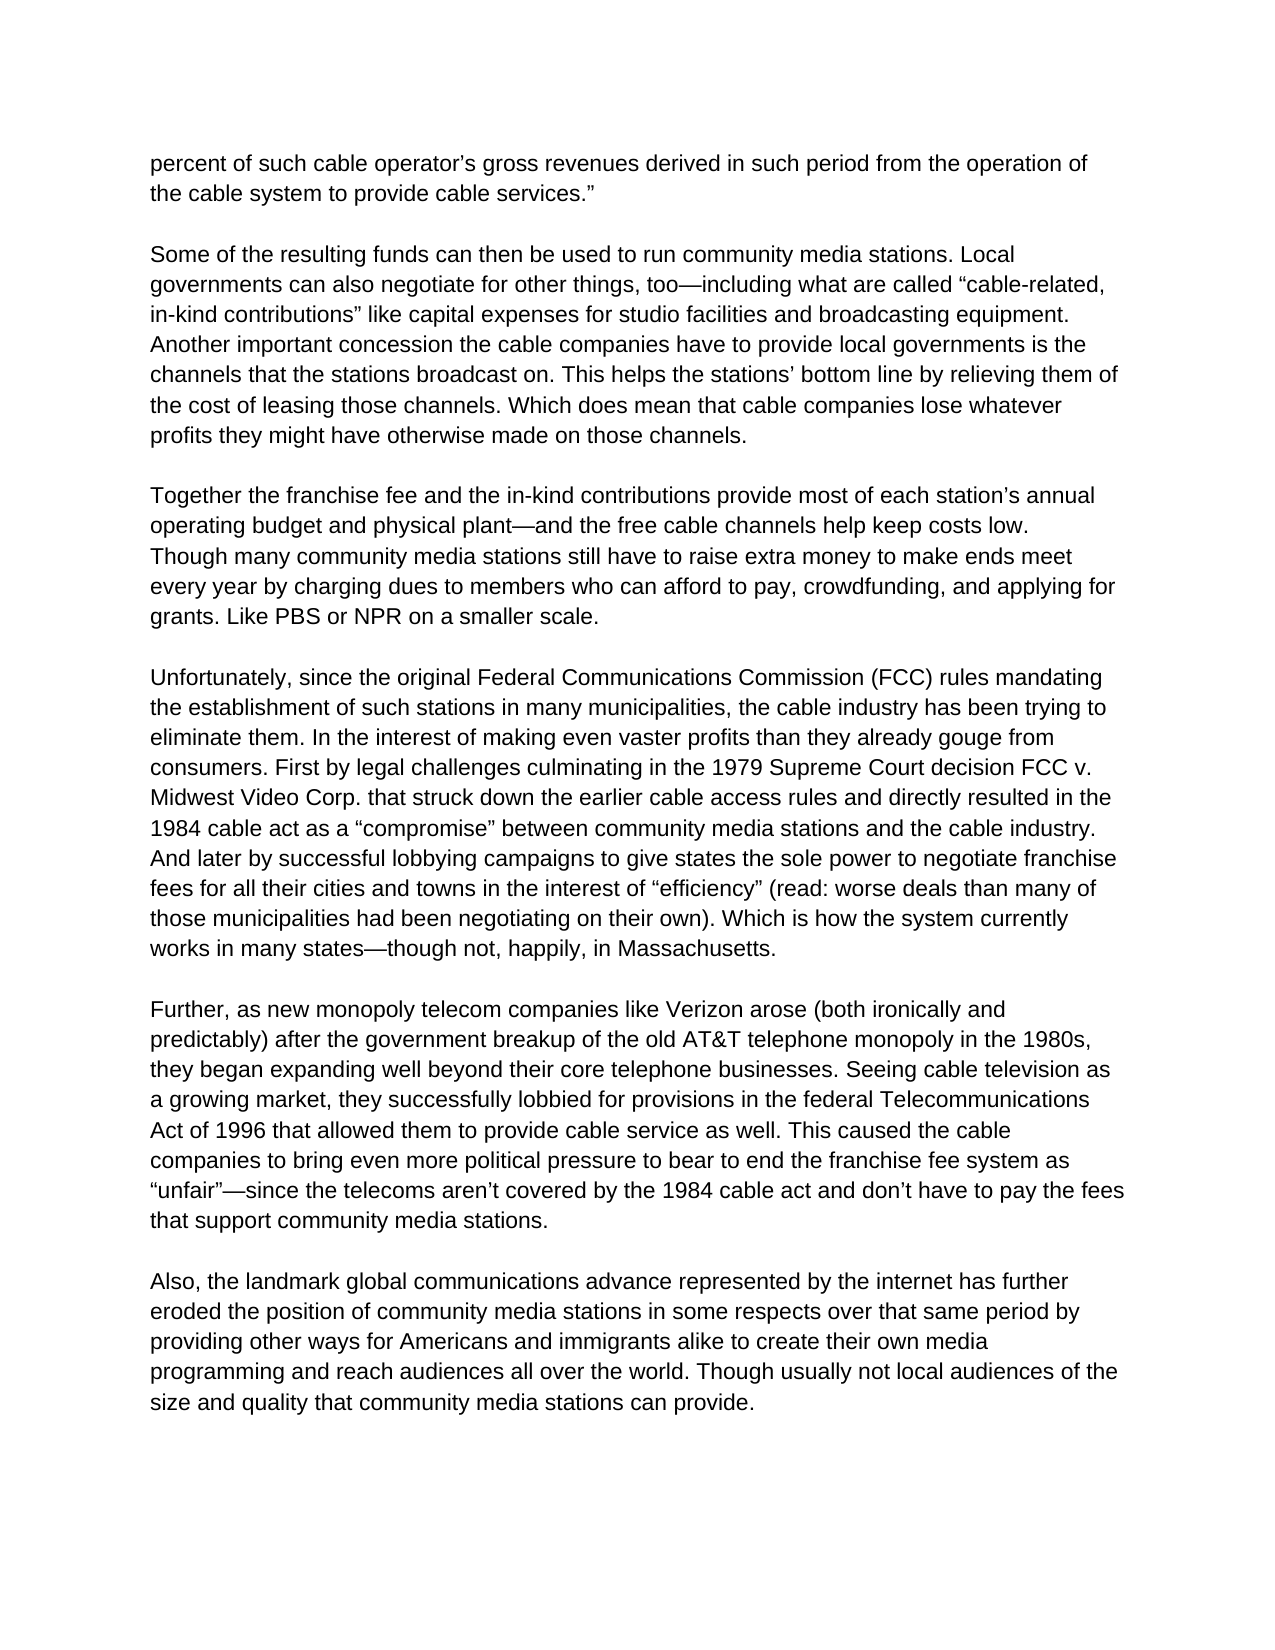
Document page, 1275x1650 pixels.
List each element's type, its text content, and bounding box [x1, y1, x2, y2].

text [150, 150, 1125, 207]
text Some of the resulting funds can then be used to run community media stations. Local governments can also negotiate for other things, too—including what are called “cable-related, in-kind contributions” like capital expenses for studio facilities and broadcasting equipment. Another important concession the cable companies have to provide local governments is the channels that the stations broadcast on. This helps the stations’ bottom line by relieving them of the cost of leasing those channels. Which does mean that cable companies lose whatever profits they might have otherwise made on those channels. [150, 241, 1125, 448]
text Further, as new monopoly telecom companies like Verizon arose (both ironically and predictably) after the government breakup of the old AT&T telephone monopoly in the 1980s, they began expanding well beyond their core telephone businesses. Seeing cable television as a growing market, they successfully lobbied for provisions in the federal Telecommunications Act of 1996 that allowed them to provide cable service as well. This caused the cable companies to bring even more political pressure to bear to end the franchise fee system as “unfair”—since the telecoms aren’t covered by the 1984 cable act and don’t have to pay the fees that support community media stations. [150, 996, 1125, 1234]
text Also, the landmark global communications advance represented by the internet has further eroded the position of community media stations in some respects over that same period by providing other ways for Americans and immigrants alike to create their own media programming and reach audiences all over the world. Though usually not local audiences of the size and quality that community media stations can provide. [150, 1268, 1125, 1415]
text Together the franchise fee and the in-kind contributions provide most of each station’s annual operating budget and physical plant—and the free cable channels help keep costs low. Though many community media stations still have to raise extra money to make ends meet every year by charging dues to members who can afford to pay, crowdfunding, and applying for grants. Like PBS or NPR on a smaller scale. [150, 482, 1125, 629]
text Unfortunately, since the original Federal Communications Commission (FCC) rules mandating the establishment of such stations in many municipalities, the cable industry has been trying to eliminate them. In the interest of making even vaster profits than they already gouge from consumers. First by legal challenges culminating in the 1979 Supreme Court decision FCC v. Midwest Video Corp. that struck down the earlier cable access rules and directly resulted in the 1984 cable act as a “compromise” between community media stations and the cable industry. And later by successful lobbying campaigns to give states the sole power to negotiate franchise fees for all their cities and towns in the interest of “efficiency” (read: worse deals than many of those municipalities had been negotiating on their own). Which is how the system currently works in many states—though not, happily, in Massachusetts. [150, 663, 1125, 962]
